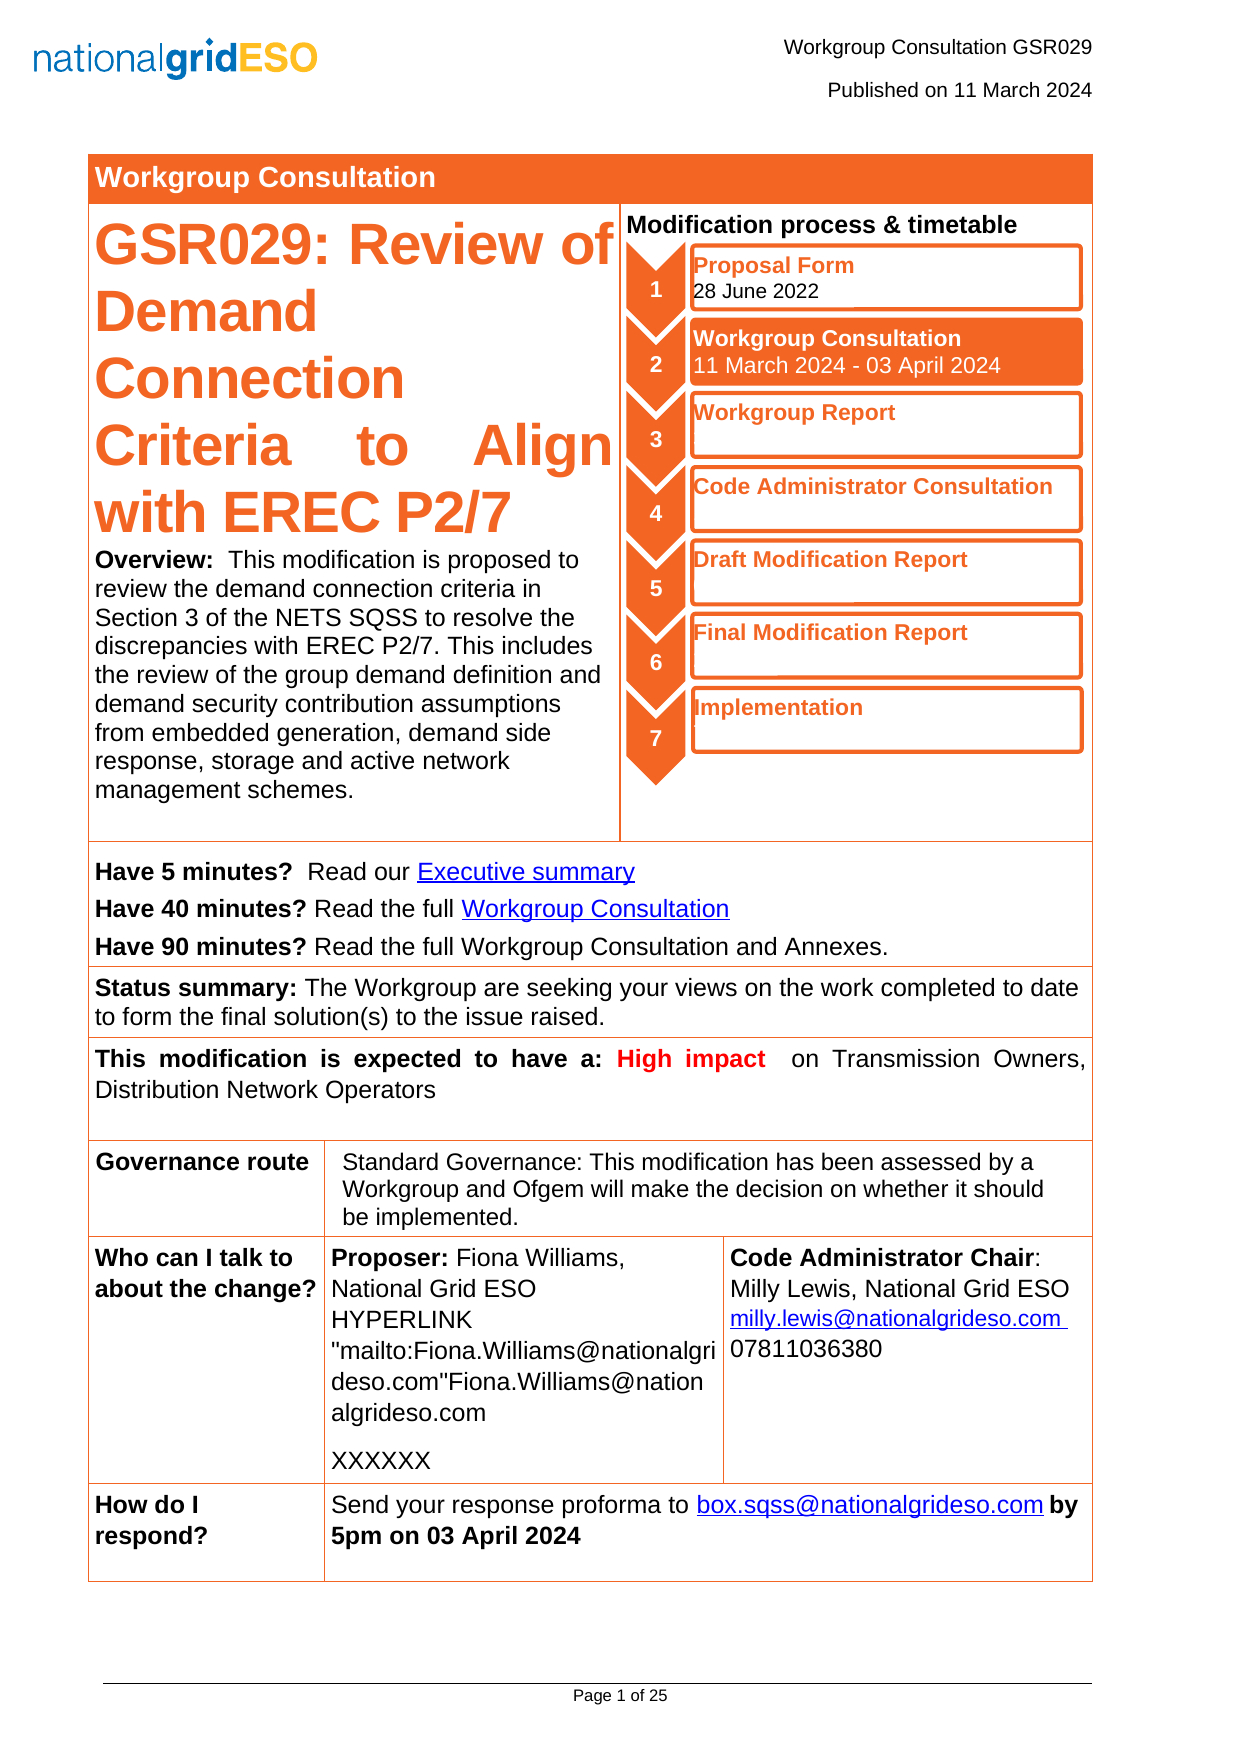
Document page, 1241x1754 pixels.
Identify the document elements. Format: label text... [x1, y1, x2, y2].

table_cell Status summary: The Workgroup are seeking your views on the work completed to date to form the final solution(s) to the issue raised. [89, 967, 1092, 1037]
table_cell This modification is expected to have a: High impact [89, 1038, 1092, 1140]
table_cell Proposer: Fiona Williams, National Grid ESO XXXXXX [325, 1237, 723, 1483]
table_cell Governance route [89, 1141, 324, 1236]
table_header Workgroup Consultation [89, 155, 1092, 203]
table_cell Overview: [89, 204, 619, 841]
table_cell How do I respond? [89, 1484, 324, 1581]
table_cell Send your response proforma to by 5pm on 03 April 2024 [325, 1484, 1092, 1581]
table_cell Modification process & timetable [621, 204, 1092, 841]
table_cell Who can I talk to about the change? [89, 1237, 324, 1483]
table_cell Code Administrator Chair: Milly Lewis, National Grid ESO milly.lewis@nationalgrideso.com 07811036380 [724, 1237, 1092, 1483]
table_cell Have 5 minutes? Read our Executive summary Have 40 minutes? Read the full Workgroup Consultation Have 90 minutes? Read the full Workgroup Consultation and Annexes. [89, 842, 1092, 966]
table_cell [325, 1141, 1092, 1236]
